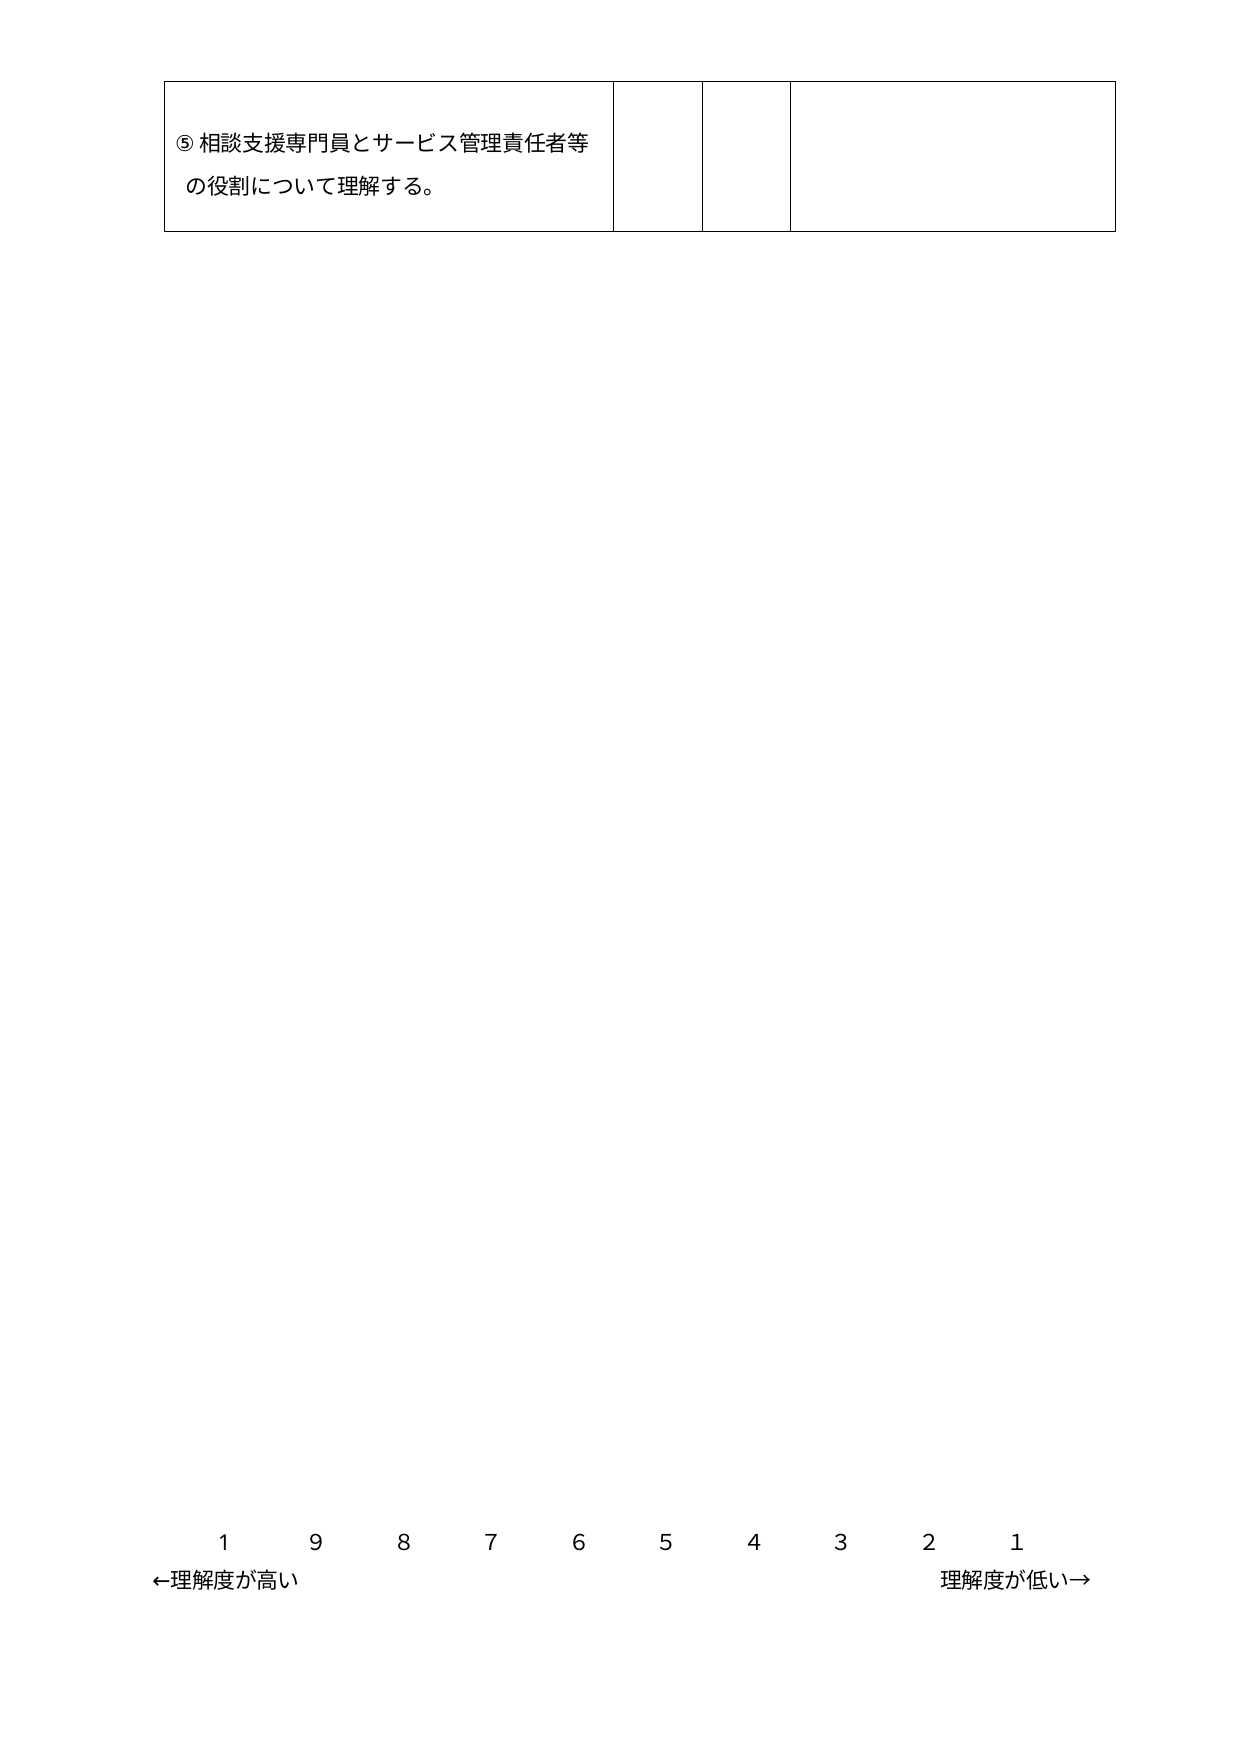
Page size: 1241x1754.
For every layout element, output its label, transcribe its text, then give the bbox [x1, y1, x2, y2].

table_cell ⑤相談支援専門員とサービス管理責任者等の役割について理解する。 [165, 82, 613, 231]
table_cell [614, 82, 702, 231]
table_cell [791, 82, 1115, 231]
table_cell [703, 82, 790, 231]
